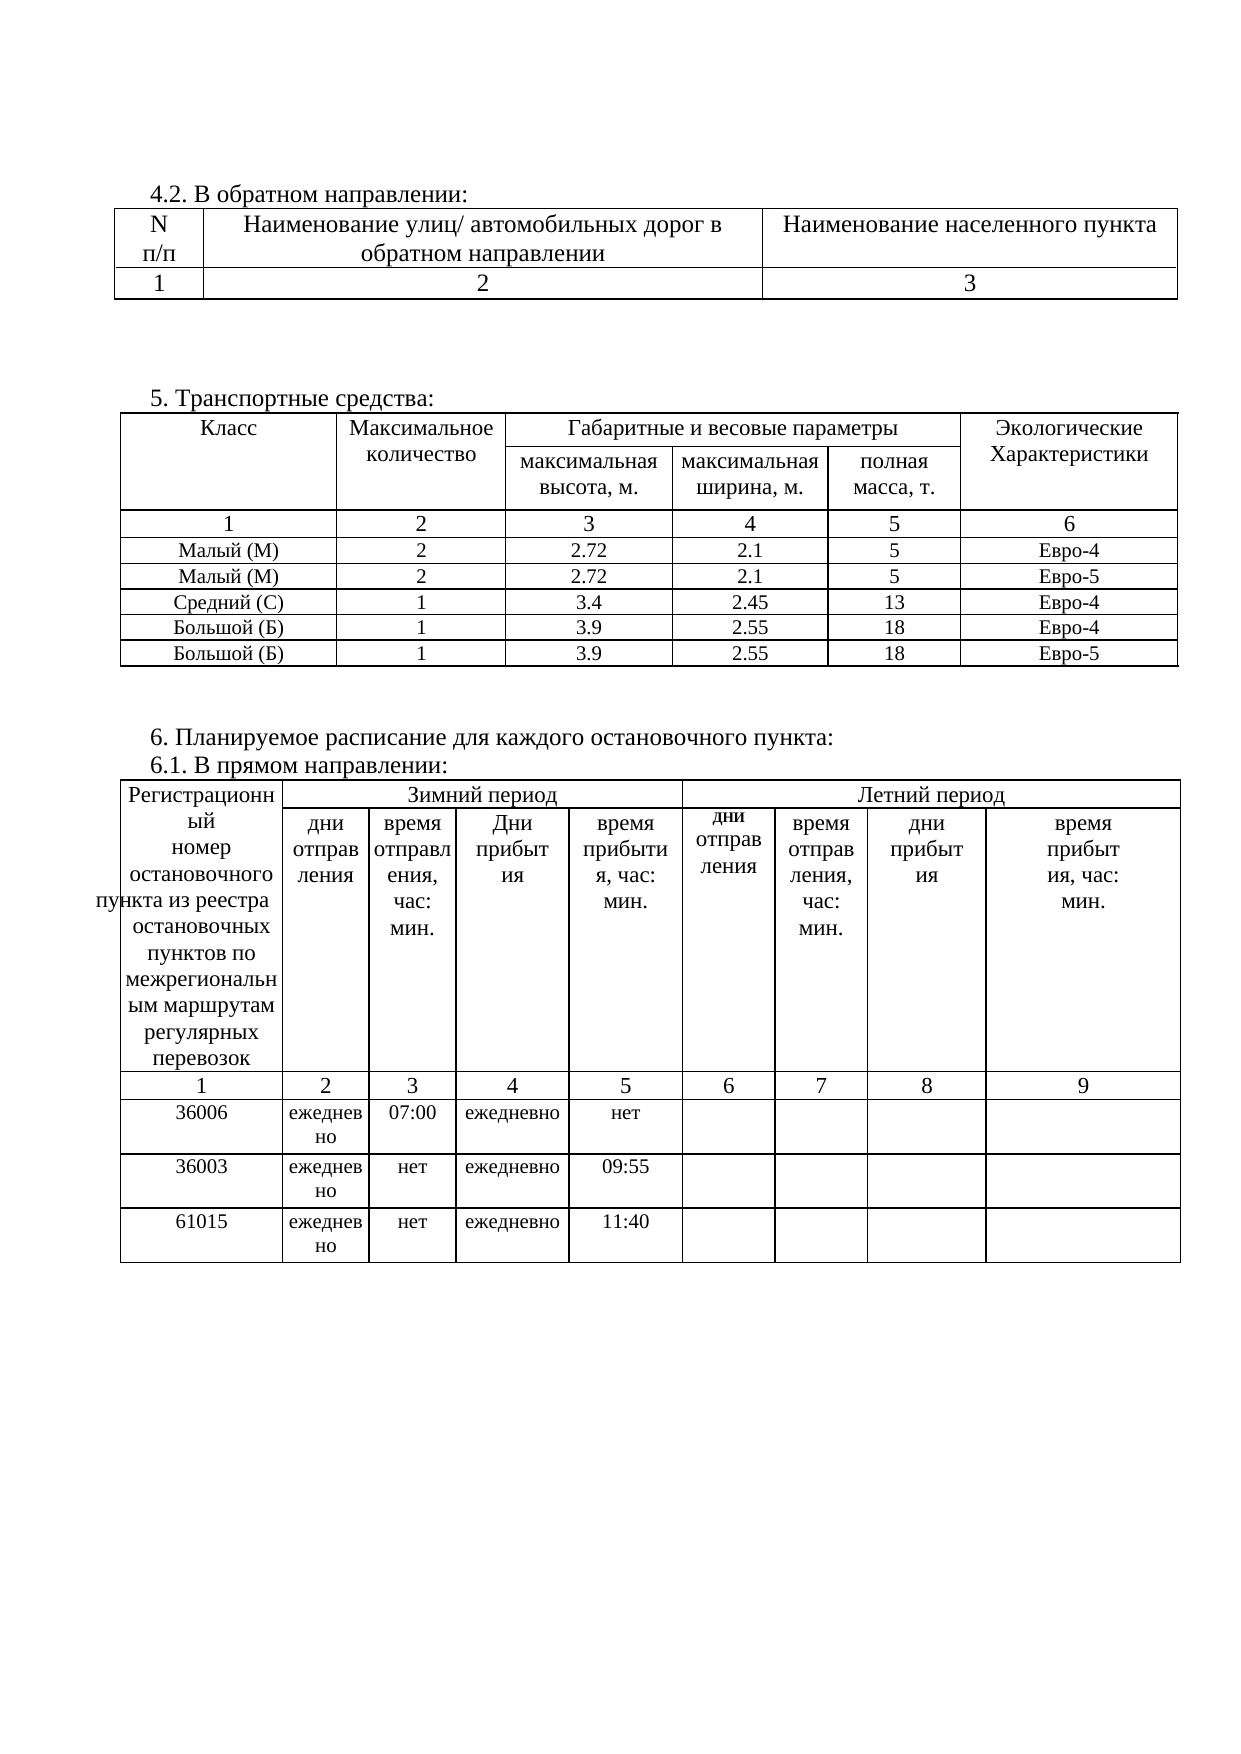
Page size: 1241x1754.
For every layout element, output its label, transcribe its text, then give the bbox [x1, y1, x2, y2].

table_cell 2 [204, 268, 762, 298]
text 5. Транспортные средства: [150, 383, 1090, 412]
table_cell максимальная ширина, м. [673, 447, 827, 509]
table_cell Малый (М) [121, 564, 336, 588]
table_cell максимальная высота, м. [506, 447, 672, 509]
table_cell 3.9 [506, 615, 672, 639]
table_cell [987, 1155, 1180, 1207]
table_cell Малый (М) [121, 538, 336, 562]
table_cell [683, 1155, 774, 1207]
table_header Габаритные и весовые параметры [506, 414, 960, 446]
table_header Экологические Характеристики [961, 414, 1177, 509]
table_cell Евро-4 [961, 538, 1177, 562]
table_cell 3.4 [506, 590, 672, 614]
table_cell Большой (Б) [121, 641, 336, 665]
table_cell 2 [337, 511, 505, 537]
table_cell 18 [829, 615, 960, 639]
table_cell 2.1 [673, 564, 827, 588]
table_cell 1 [337, 641, 505, 665]
table_header Летний период [683, 781, 1180, 807]
table_cell 09:55 [570, 1155, 682, 1207]
table_header Наименование улиц/ автомобильных дорог в обратном направлении [204, 209, 762, 267]
table_cell 11:40 [570, 1209, 682, 1262]
table_cell 1 [121, 511, 336, 537]
table_cell 2 [283, 1072, 368, 1098]
table_cell полная масса, т. [829, 447, 960, 509]
table_cell нет [370, 1209, 455, 1262]
table_cell 3 [763, 267, 1177, 298]
table_cell Средний (С) [121, 590, 336, 614]
text 4.2. В обратном направлении: [150, 179, 1090, 207]
table_cell 2 [337, 538, 505, 562]
table_cell время отправл ения, час: мин. [370, 809, 455, 1071]
table_cell ежедневно [283, 1155, 368, 1207]
table_cell нет [370, 1155, 455, 1207]
table_cell 5 [829, 511, 960, 537]
table_cell 3 [370, 1072, 455, 1098]
table_cell 1 [121, 1072, 282, 1098]
table_header Зимний период [283, 781, 682, 807]
table_cell время прибыт ия, час: мин. [987, 809, 1180, 1071]
table_cell [868, 1100, 985, 1153]
table_cell время прибыти я, час: мин. [570, 809, 682, 1071]
table_cell 5 [829, 538, 960, 562]
table_cell 18 [829, 641, 960, 665]
table_cell 1 [115, 268, 203, 298]
table_cell [683, 1100, 774, 1153]
table_cell 8 [868, 1072, 985, 1098]
table_cell 2.72 [506, 564, 672, 588]
table_cell Дни прибыт ия [457, 809, 568, 1071]
table_cell 9 [987, 1072, 1180, 1098]
table_cell дни прибыт ия [868, 809, 985, 1071]
table_header N п/п [115, 209, 203, 267]
table_cell 3 [506, 511, 672, 537]
table_cell дни отправ ления [283, 809, 368, 1071]
table_cell 36003 [121, 1155, 282, 1207]
table_cell 7 [776, 1072, 867, 1098]
table_cell 6 [961, 511, 1177, 537]
text 6. Планируемое расписание для каждого остановочного пункта: [150, 722, 1090, 750]
table_cell 07:00 [370, 1100, 455, 1153]
table_cell 3.9 [506, 641, 672, 665]
table_cell Евро-4 [961, 615, 1177, 639]
table_cell ежедневно [457, 1100, 568, 1153]
table_cell 2.1 [673, 538, 827, 562]
table_cell [987, 1209, 1180, 1262]
table_header Класс [121, 414, 336, 509]
table_cell 36006 [121, 1100, 282, 1153]
table_cell 2.55 [673, 615, 827, 639]
table_cell Большой (Б) [121, 615, 336, 639]
table_cell [987, 1100, 1180, 1153]
table_cell 2.55 [673, 641, 827, 665]
table_cell Евро-5 [961, 641, 1177, 665]
table_cell Евро-5 [961, 564, 1177, 588]
table_cell ежедневно [283, 1100, 368, 1153]
table_header Наименование населенного пункта [763, 209, 1177, 267]
table_cell 6 [683, 1072, 774, 1098]
table_header Максимальное количество [337, 414, 505, 509]
table_cell Евро-4 [961, 590, 1177, 614]
table_cell [683, 1209, 774, 1262]
table_cell [868, 1155, 985, 1207]
table_cell ежедневно [283, 1209, 368, 1262]
table_cell 4 [457, 1072, 568, 1098]
table_cell 5 [829, 564, 960, 588]
table_cell 1 [337, 615, 505, 639]
text 6.1. В прямом направлении: [150, 750, 1090, 779]
table_cell 2.45 [673, 590, 827, 614]
table_cell 1 [337, 590, 505, 614]
table_cell [776, 1100, 867, 1153]
table_cell ДНИ отправ ления [683, 809, 774, 1071]
table_cell нет [570, 1100, 682, 1153]
table_cell 2 [337, 564, 505, 588]
table_header Регистрационный номер остановочного пункта из реестра остановочных пунктов по межрегиональным маршрутам регулярных перевозок [121, 781, 282, 1071]
table_cell 5 [570, 1072, 682, 1098]
table_cell 2.72 [506, 538, 672, 562]
table_cell ежедневно [457, 1155, 568, 1207]
table_cell 61015 [121, 1209, 282, 1262]
table_cell 4 [673, 511, 827, 537]
table_cell [776, 1155, 867, 1207]
table_cell ежедневно [457, 1209, 568, 1262]
table_cell [868, 1209, 985, 1262]
table_cell 13 [829, 590, 960, 614]
table_cell время отправ ления, час: мин. [776, 809, 867, 1071]
table_cell [776, 1209, 867, 1262]
